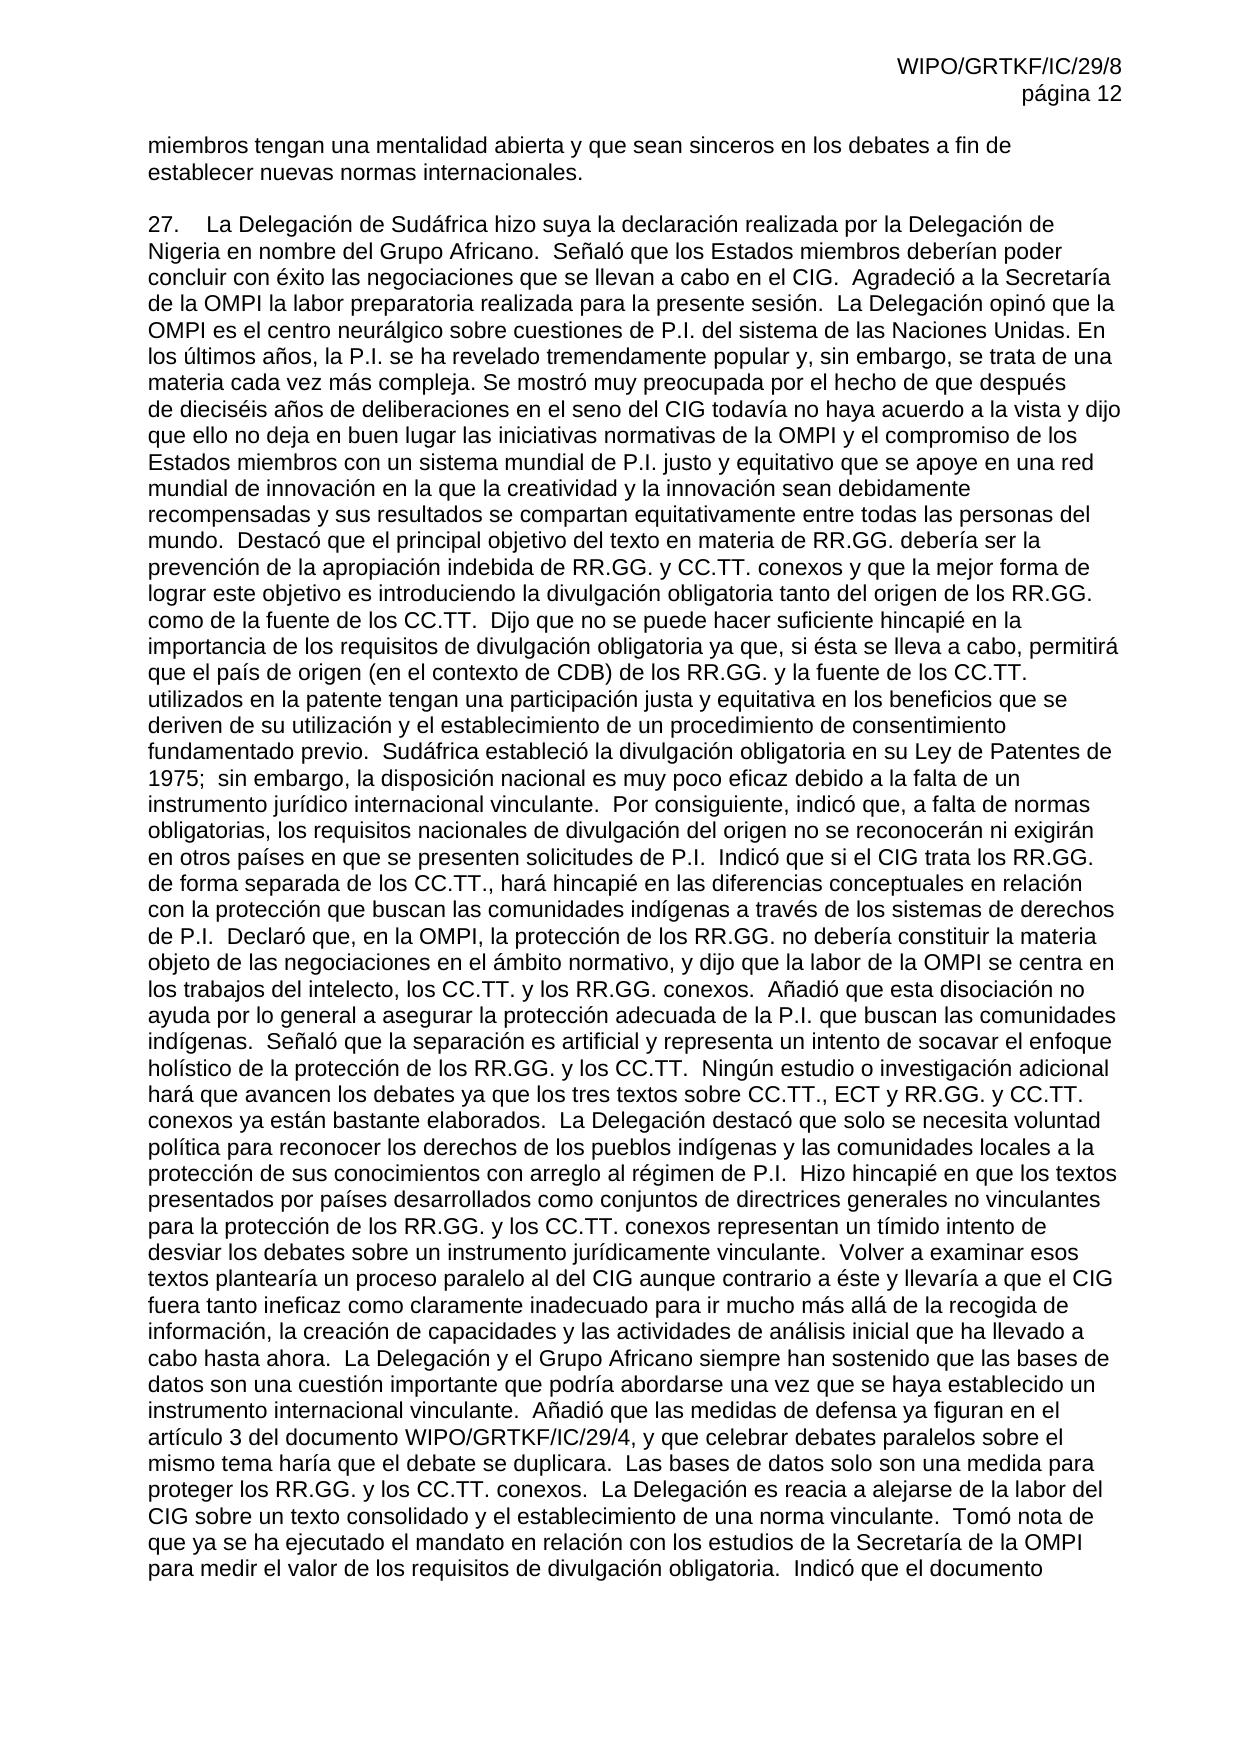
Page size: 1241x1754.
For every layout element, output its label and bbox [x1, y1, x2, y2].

list [148, 211, 1122, 1582]
list [148, 132, 1122, 185]
